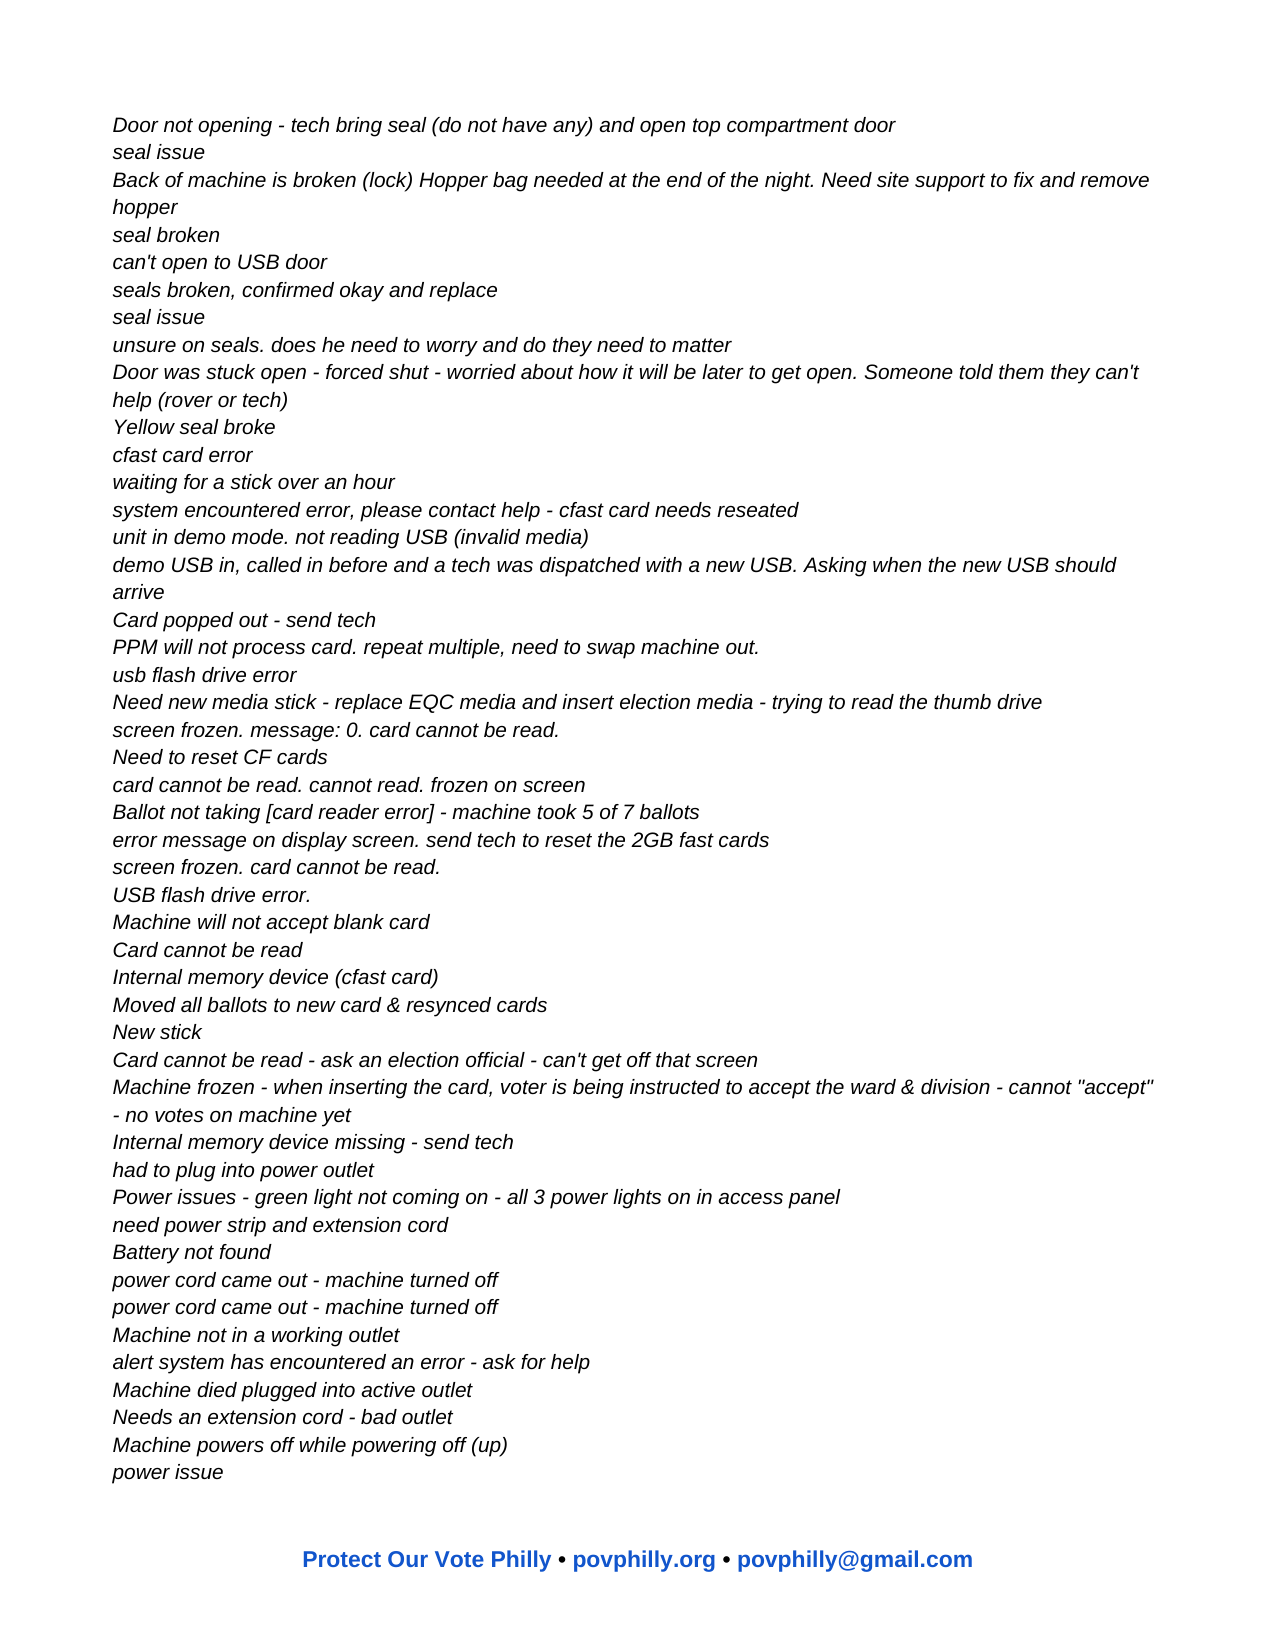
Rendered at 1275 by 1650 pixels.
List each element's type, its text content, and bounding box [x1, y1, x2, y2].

text Battery not found [112, 1240, 1162, 1264]
text cfast card error [112, 442, 1162, 466]
text seals broken, confirmed okay and replace [112, 277, 1162, 301]
text Door not opening - tech bring seal (do not have any) and open top compartment door [112, 112, 1162, 136]
text power issue [112, 1460, 1162, 1484]
text power cord came out - machine turned off [112, 1295, 1162, 1319]
text Internal memory device missing - send tech [112, 1130, 1162, 1154]
text screen frozen. card cannot be read. [112, 855, 1162, 879]
text seal issue [112, 305, 1162, 329]
text can't open to USB door [112, 250, 1162, 274]
text unit in demo mode. not reading USB (invalid media) [112, 525, 1162, 549]
text usb flash drive error [112, 662, 1162, 686]
text Machine not in a working outlet [112, 1322, 1162, 1346]
text Machine powers off while powering off (up) [112, 1432, 1162, 1456]
text Need new media stick - replace EQC media and insert election media - trying to read the thumb drive [112, 690, 1162, 714]
text Power issues - green light not coming on - all 3 power lights on in access panel [112, 1185, 1162, 1209]
text waiting for a stick over an hour [112, 470, 1162, 494]
text Needs an extension cord - bad outlet [112, 1405, 1162, 1429]
text seal issue [112, 140, 1162, 164]
text Machine died plugged into active outlet [112, 1377, 1162, 1401]
text seal broken [112, 222, 1162, 246]
text screen frozen. message: 0. card cannot be read. [112, 717, 1162, 741]
text alert system has encountered an error - ask for help [112, 1350, 1162, 1374]
text New stick [112, 1020, 1162, 1044]
text Machine will not accept blank card [112, 910, 1162, 934]
text Card cannot be read [112, 937, 1162, 961]
text had to plug into power outlet [112, 1157, 1162, 1181]
text demo USB in, called in before and a tech was dispatched with a new USB. Asking when the new USB should arrive [112, 552, 1162, 604]
text power cord came out - machine turned off [112, 1267, 1162, 1291]
text Card popped out - send tech [112, 607, 1162, 631]
text Yellow seal broke [112, 415, 1162, 439]
text need power strip and extension cord [112, 1212, 1162, 1236]
text Card cannot be read - ask an election official - can't get off that screen [112, 1047, 1162, 1071]
text USB flash drive error. [112, 882, 1162, 906]
text Machine frozen - when inserting the card, voter is being instructed to accept the ward & division - cannot "accept" - no votes on machine yet [112, 1075, 1162, 1126]
text error message on display screen. send tech to reset the 2GB fast cards [112, 827, 1162, 851]
text Back of machine is broken (lock) Hopper bag needed at the end of the night. Need site support to fix and remove hopper [112, 167, 1162, 219]
text Moved all ballots to new card & resynced cards [112, 992, 1162, 1016]
text system encountered error, please contact help - cfast card needs reseated [112, 497, 1162, 521]
text card cannot be read. cannot read. frozen on screen [112, 772, 1162, 796]
text Ballot not taking [card reader error] - machine took 5 of 7 ballots [112, 800, 1162, 824]
text unsure on seals. does he need to worry and do they need to matter [112, 332, 1162, 356]
text Door was stuck open - forced shut - worried about how it will be later to get open. Someone told them they can't help (rover or tech) [112, 360, 1162, 411]
text Need to reset CF cards [112, 745, 1162, 769]
text PPM will not process card. repeat multiple, need to swap machine out. [112, 635, 1162, 659]
text Internal memory device (cfast card) [112, 965, 1162, 989]
